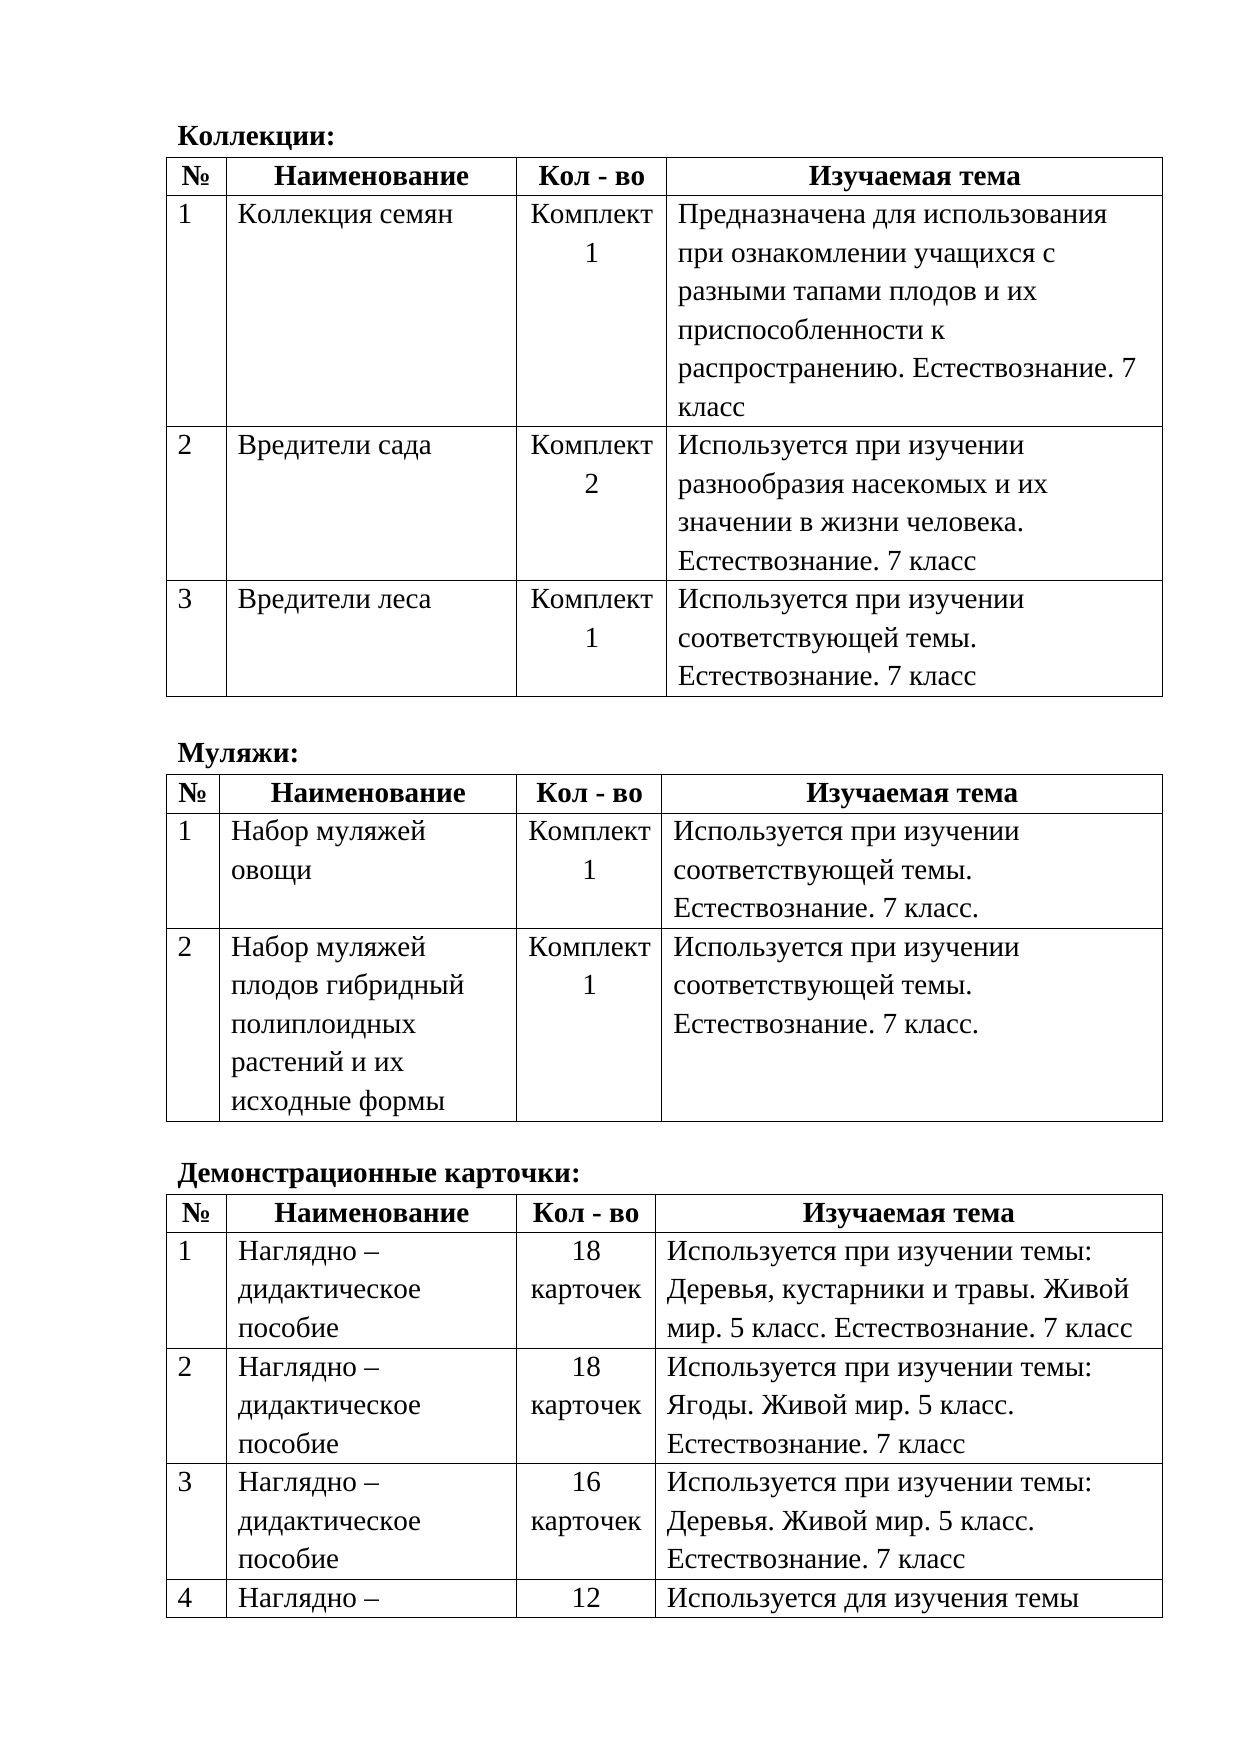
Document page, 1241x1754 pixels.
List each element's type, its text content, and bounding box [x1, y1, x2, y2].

table_cell 1 [167, 814, 219, 928]
table_cell Комплект 1 [517, 196, 666, 426]
table_cell Коллекция семян [227, 196, 516, 426]
text Демонстрационные карточки: [177, 1155, 1152, 1189]
table_header Кол - во [517, 775, 661, 812]
table_header № [167, 158, 226, 195]
table_cell 4 [167, 1580, 226, 1617]
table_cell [656, 1580, 1162, 1617]
table_header Изучаемая тема [662, 775, 1162, 812]
table_header Изучаемая тема [667, 158, 1162, 195]
table_header № [167, 1195, 226, 1232]
table_header Кол - во [517, 158, 666, 195]
table_cell 18 карточек [517, 1233, 655, 1348]
table_header Кол - во [517, 1195, 655, 1232]
table_header Наименование [220, 775, 516, 812]
table_cell Используется при изучении темы: Деревья. Живой мир. 5 класс. Естествознание. 7 класс [656, 1464, 1162, 1579]
table_cell Комплект 1 [517, 581, 666, 696]
table_cell 3 [167, 1464, 226, 1579]
table_cell Вредители сада [227, 427, 516, 580]
text Муляжи: [177, 735, 1152, 769]
table_cell 2 [167, 427, 226, 580]
table_cell Комплект 2 [517, 427, 666, 580]
table_cell Наглядно – дидактическое пособие [227, 1349, 516, 1463]
table_cell 2 [167, 929, 219, 1121]
table_cell Набор муляжей овощи [220, 814, 516, 928]
table_cell Вредители леса [227, 581, 516, 696]
table_cell Предназначена для использования при ознакомлении учащихся с разными тапами плодов и их приспособленности к распространению. Естествознание. 7 класс [667, 196, 1162, 426]
table_cell 3 [167, 581, 226, 696]
table_cell Наглядно – дидактическое пособие [227, 1233, 516, 1348]
table_header Изучаемая тема [656, 1195, 1162, 1232]
table_cell Наглядно – дидактическое пособие [227, 1464, 516, 1579]
table_header № [167, 775, 219, 812]
table_cell Используется при изучении темы: Деревья, кустарники и травы. Живой мир. 5 класс. Естествознание. 7 класс [656, 1233, 1162, 1348]
table_cell Используется при изучении темы: Ягоды. Живой мир. 5 класс. Естествознание. 7 класс [656, 1349, 1162, 1463]
table_cell Используется при изучении разнообразия насекомых и их значении в жизни человека. Естествознание. 7 класс [667, 427, 1162, 580]
table_cell 18 карточек [517, 1349, 655, 1463]
table_cell Используется при изучении соответствующей темы. Естествознание. 7 класс. [662, 929, 1162, 1121]
table_cell Используется при изучении соответствующей темы. Естествознание. 7 класс [667, 581, 1162, 696]
table_cell 1 [167, 1233, 226, 1348]
table_header Наименование [227, 158, 516, 195]
table_cell Комплект 1 [517, 814, 661, 928]
table_cell Комплект 1 [517, 929, 661, 1121]
table_header Наименование [227, 1195, 516, 1232]
text Коллекции: [177, 118, 1152, 152]
table_cell 12 карточек [517, 1580, 655, 1617]
table_cell Набор муляжей плодов гибридный полиплоидных растений и их исходные формы [220, 929, 516, 1121]
table_cell Используется при изучении соответствующей темы. Естествознание. 7 класс. [662, 814, 1162, 928]
table_cell 1 [167, 196, 226, 426]
table_cell 2 [167, 1349, 226, 1463]
table_cell 16 карточек [517, 1464, 655, 1579]
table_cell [227, 1580, 516, 1617]
